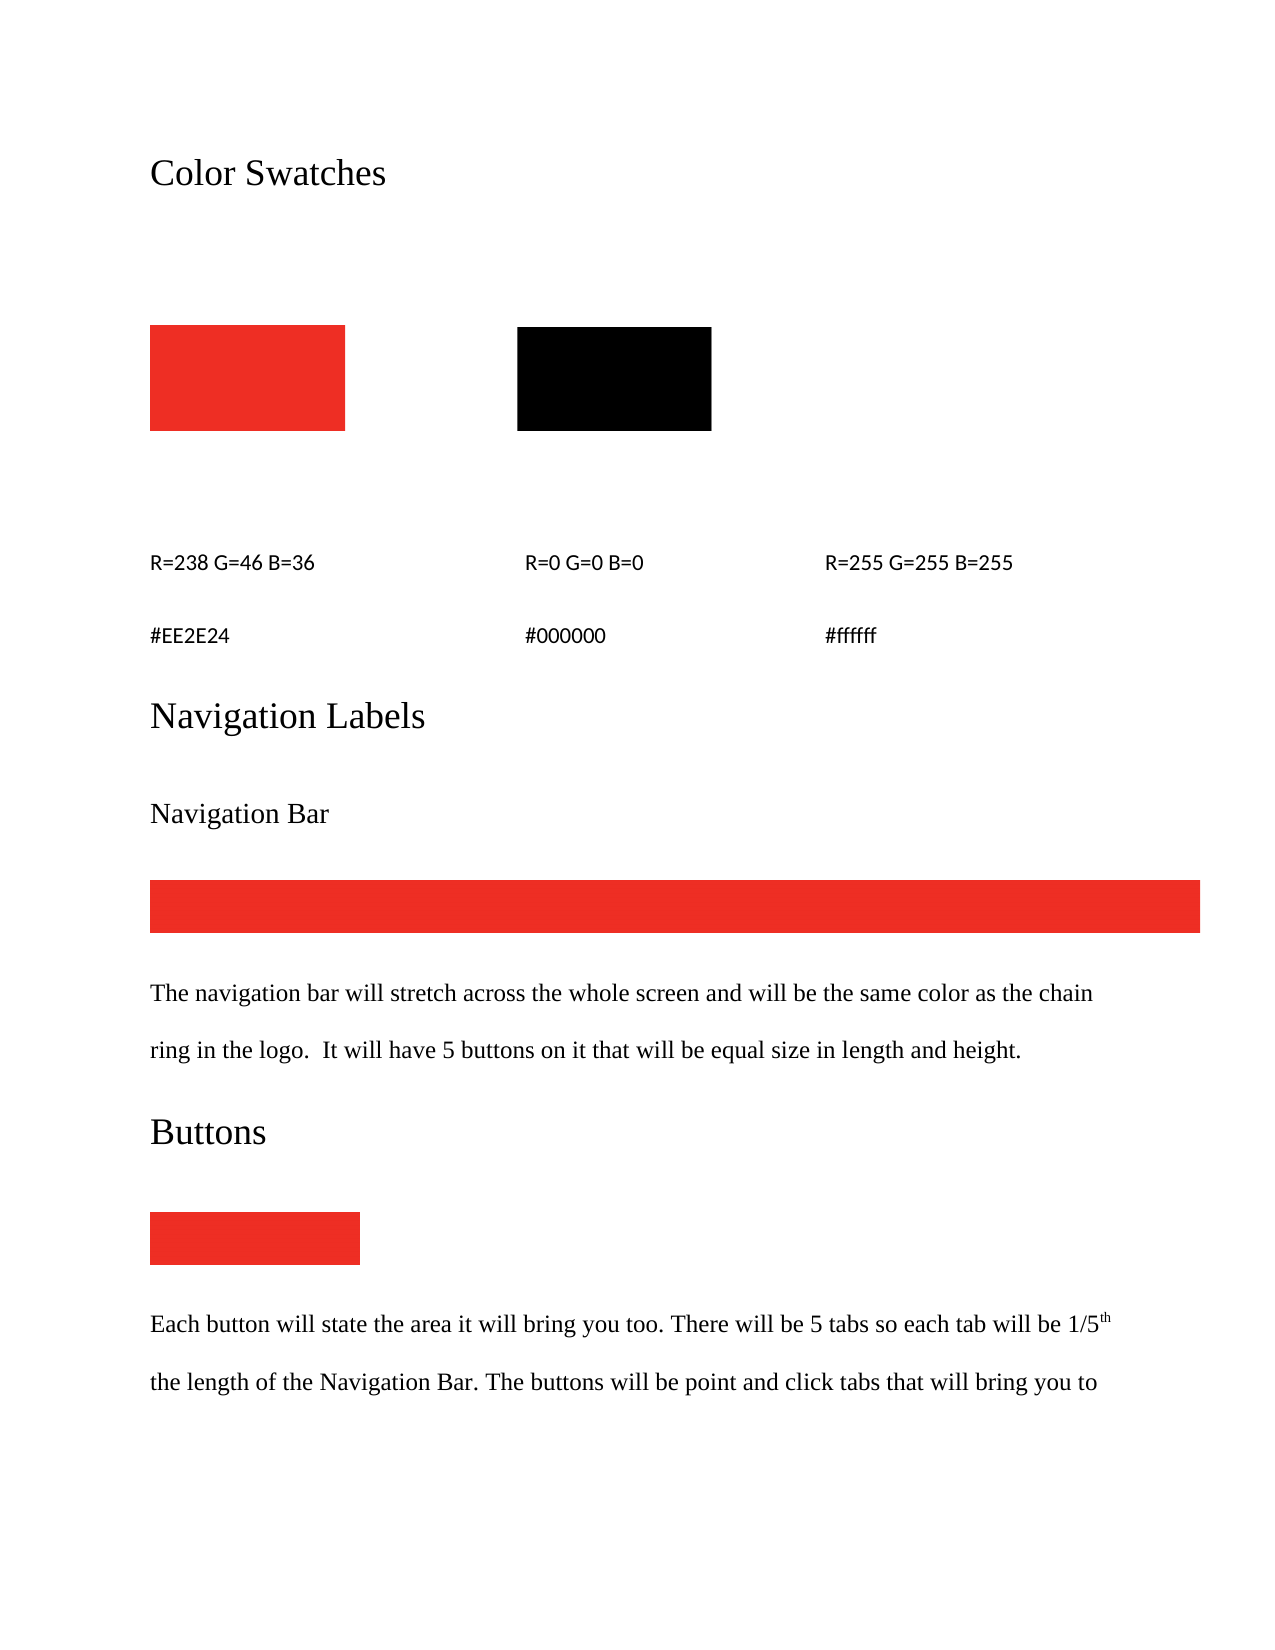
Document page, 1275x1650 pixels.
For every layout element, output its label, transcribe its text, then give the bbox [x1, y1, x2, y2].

text #EE2E24 #000000 #ffffff [150, 621, 1125, 649]
text The navigation bar will stretch across the whole screen and will be the same color as the chain ring in the logo. It will have 5 buttons on it that will be equal size in length and height. [150, 978, 1125, 1064]
text Navigation Bar [150, 796, 1125, 830]
text R=238 G=46 B=36 R=0 G=0 B=0 R=255 G=255 B=255 [150, 548, 1125, 576]
text Buttons [150, 1109, 1125, 1152]
picture [150, 325, 345, 431]
text Color Swatches [150, 150, 1125, 193]
text Navigation Labels [150, 693, 1125, 737]
picture [517, 327, 713, 431]
picture [150, 880, 1200, 933]
picture [150, 1212, 360, 1265]
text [150, 1309, 1125, 1396]
